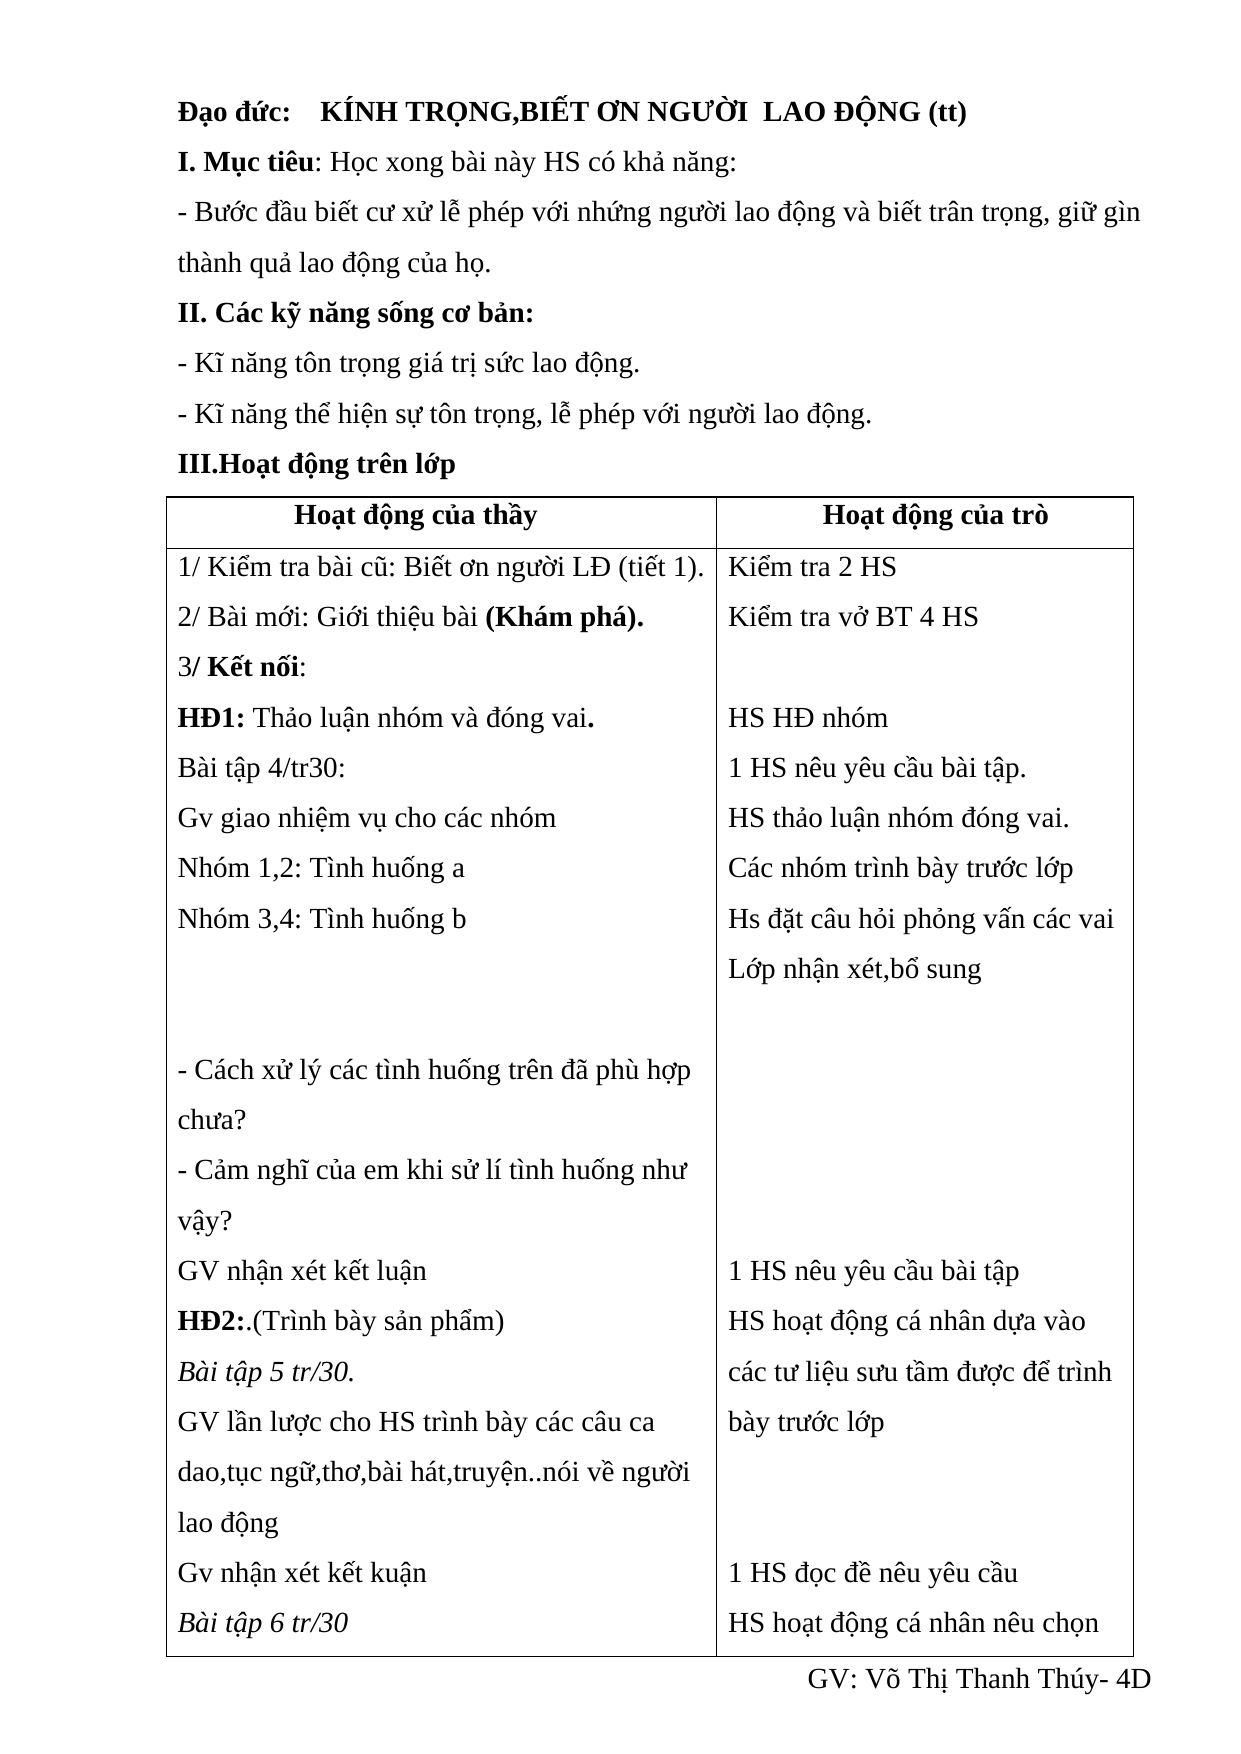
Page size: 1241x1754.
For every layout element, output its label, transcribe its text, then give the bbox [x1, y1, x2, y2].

text - Kĩ năng thể hiện sự tôn trọng, lễ phép với người lao động. [177, 396, 1152, 429]
table_header Hoạt động của thầy [167, 498, 716, 548]
text Đạo đức: KÍNH TRỌNG,BIẾT ƠN NGƯỜI LAO ĐỘNG (tt) [177, 94, 1152, 127]
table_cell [717, 549, 1133, 1656]
text - Bước đầu biết cư xử lễ phép với nhứng người lao động và biết trân trọng, giữ gìn thành quả lao động của họ. [177, 194, 1152, 278]
text III.Hoạt động trên lớp [177, 446, 1152, 480]
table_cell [167, 549, 716, 1656]
text II. Các kỹ năng sống cơ bản: [177, 295, 1152, 329]
text I. Mục tiêu: Học xong bài này HS có khả năng: [177, 144, 1152, 178]
text - Kĩ năng tôn trọng giá trị sức lao động. [177, 346, 1152, 379]
table_header Hoạt động của trò [717, 498, 1133, 548]
